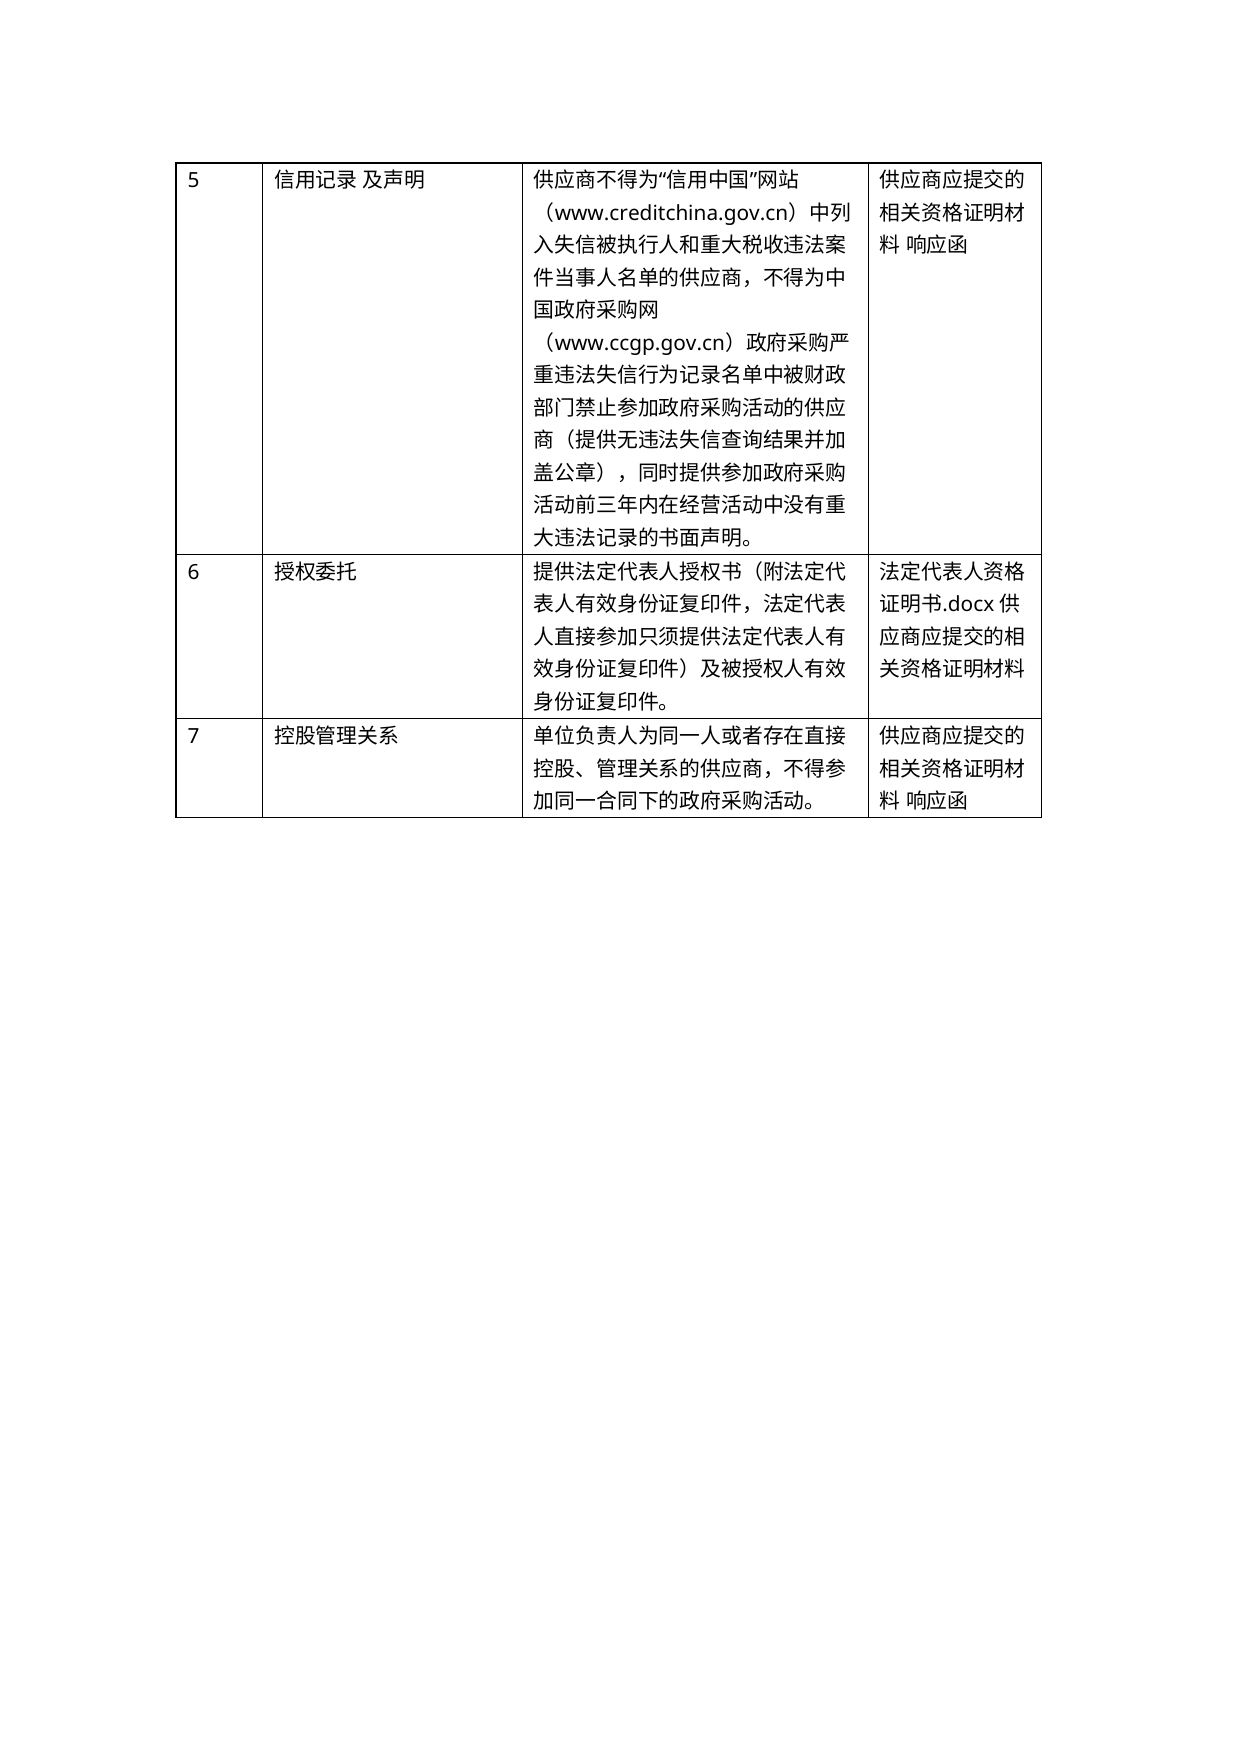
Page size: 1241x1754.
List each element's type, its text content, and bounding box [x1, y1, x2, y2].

table_cell 7 [177, 719, 262, 817]
table_cell 6 [177, 555, 262, 718]
table_cell 供应商应提交的相关资格证明材料 响应函 [869, 719, 1041, 817]
table_cell 授权委托 [263, 555, 522, 718]
table_cell 单位负责人为同一人或者存在直接控股、管理关系的供应商，不得参加同一合同下的政府采购活动。 [523, 719, 868, 817]
table_cell 供应商不得为“信用中国”网站（www.creditchina.gov.cn）中列入失信被执行人和重大税收违法案件当事人名单的供应商，不得为中国政府采购网（www.ccgp.gov.cn）政府采购严重违法失信行为记录名单中被财政部门禁止参加政府采购活动的供应商（提供无违法失信查询结果并加盖公章），同时提供参加政府采购活动前三年内在经营活动中没有重大违法记录的书面声明。 [523, 164, 868, 553]
table_cell 5 [177, 164, 262, 553]
table_cell 供应商应提交的相关资格证明材料 响应函 [869, 164, 1041, 553]
table_cell 提供法定代表人授权书（附法定代表人有效身份证复印件，法定代表人直接参加只须提供法定代表人有效身份证复印件）及被授权人有效身份证复印件。 [523, 555, 868, 718]
table_cell 法定代表人资格证明书.docx 供应商应提交的相关资格证明材料 [869, 555, 1041, 718]
table_cell 控股管理关系 [263, 719, 522, 817]
table_cell 信用记录 及声明 [263, 164, 522, 553]
